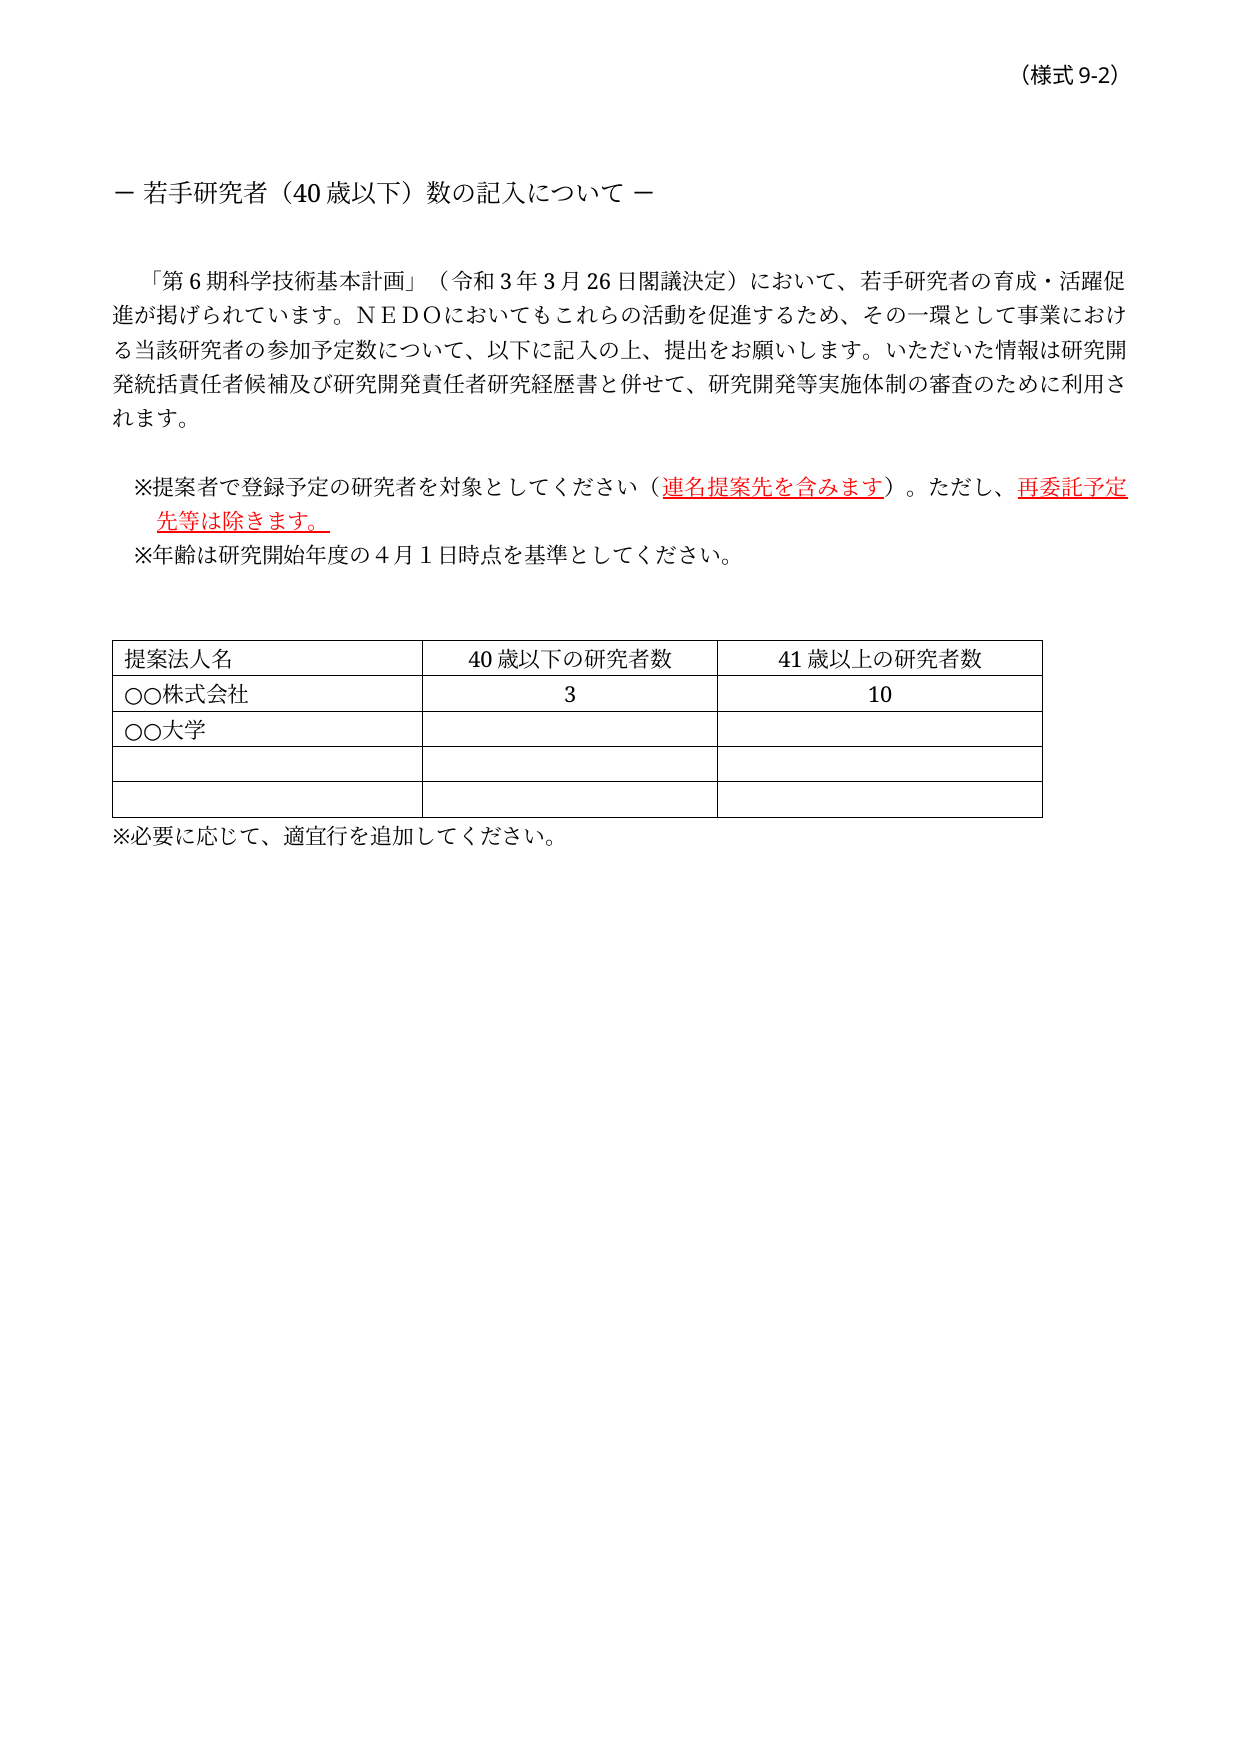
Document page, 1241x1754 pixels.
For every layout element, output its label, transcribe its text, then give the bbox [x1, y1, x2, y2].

table_cell [423, 712, 717, 746]
table_cell [423, 747, 717, 781]
table_cell 3 [423, 676, 717, 711]
table_header 提案法人名 [113, 641, 422, 675]
table_cell [113, 782, 422, 817]
table_cell 10 [718, 676, 1042, 711]
text 「第6期科学技術基本計画」（令和3年3月26日閣議決定）において、若手研究者の育成・活躍促進が掲げられています。ＮＥＤＯにおいてもこれらの活動を促進するため、その一環として事業における当該研究者の参加予定数について、以下に記入の上、提出をお願いします。いただいた情報は研究開発統括責任者候補及び研究開発責任者研究経歴書と併せて、研究開発等実施体制の審査のために利用されます。 [112, 263, 1128, 434]
table_cell [718, 782, 1042, 817]
table_header 41歳以上の研究者数 [718, 641, 1042, 675]
table_cell [113, 747, 422, 781]
text ※年齢は研究開始年度の４月１日時点を基準としてください。 [112, 537, 1128, 571]
table_cell [718, 712, 1042, 746]
table_cell [718, 747, 1042, 781]
text ※提案者で登録予定の研究者を対象としてください（連名提案先を含みます）。ただし、再委託予定先等は除きます。 [134, 469, 1128, 537]
table_header 40歳以下の研究者数 [423, 641, 717, 675]
table_cell ○○株式会社 [113, 676, 422, 711]
table_cell ○○大学 [113, 712, 422, 746]
text ※必要に応じて、適宜行を追加してください。 [112, 818, 1128, 852]
table_cell [423, 782, 717, 817]
